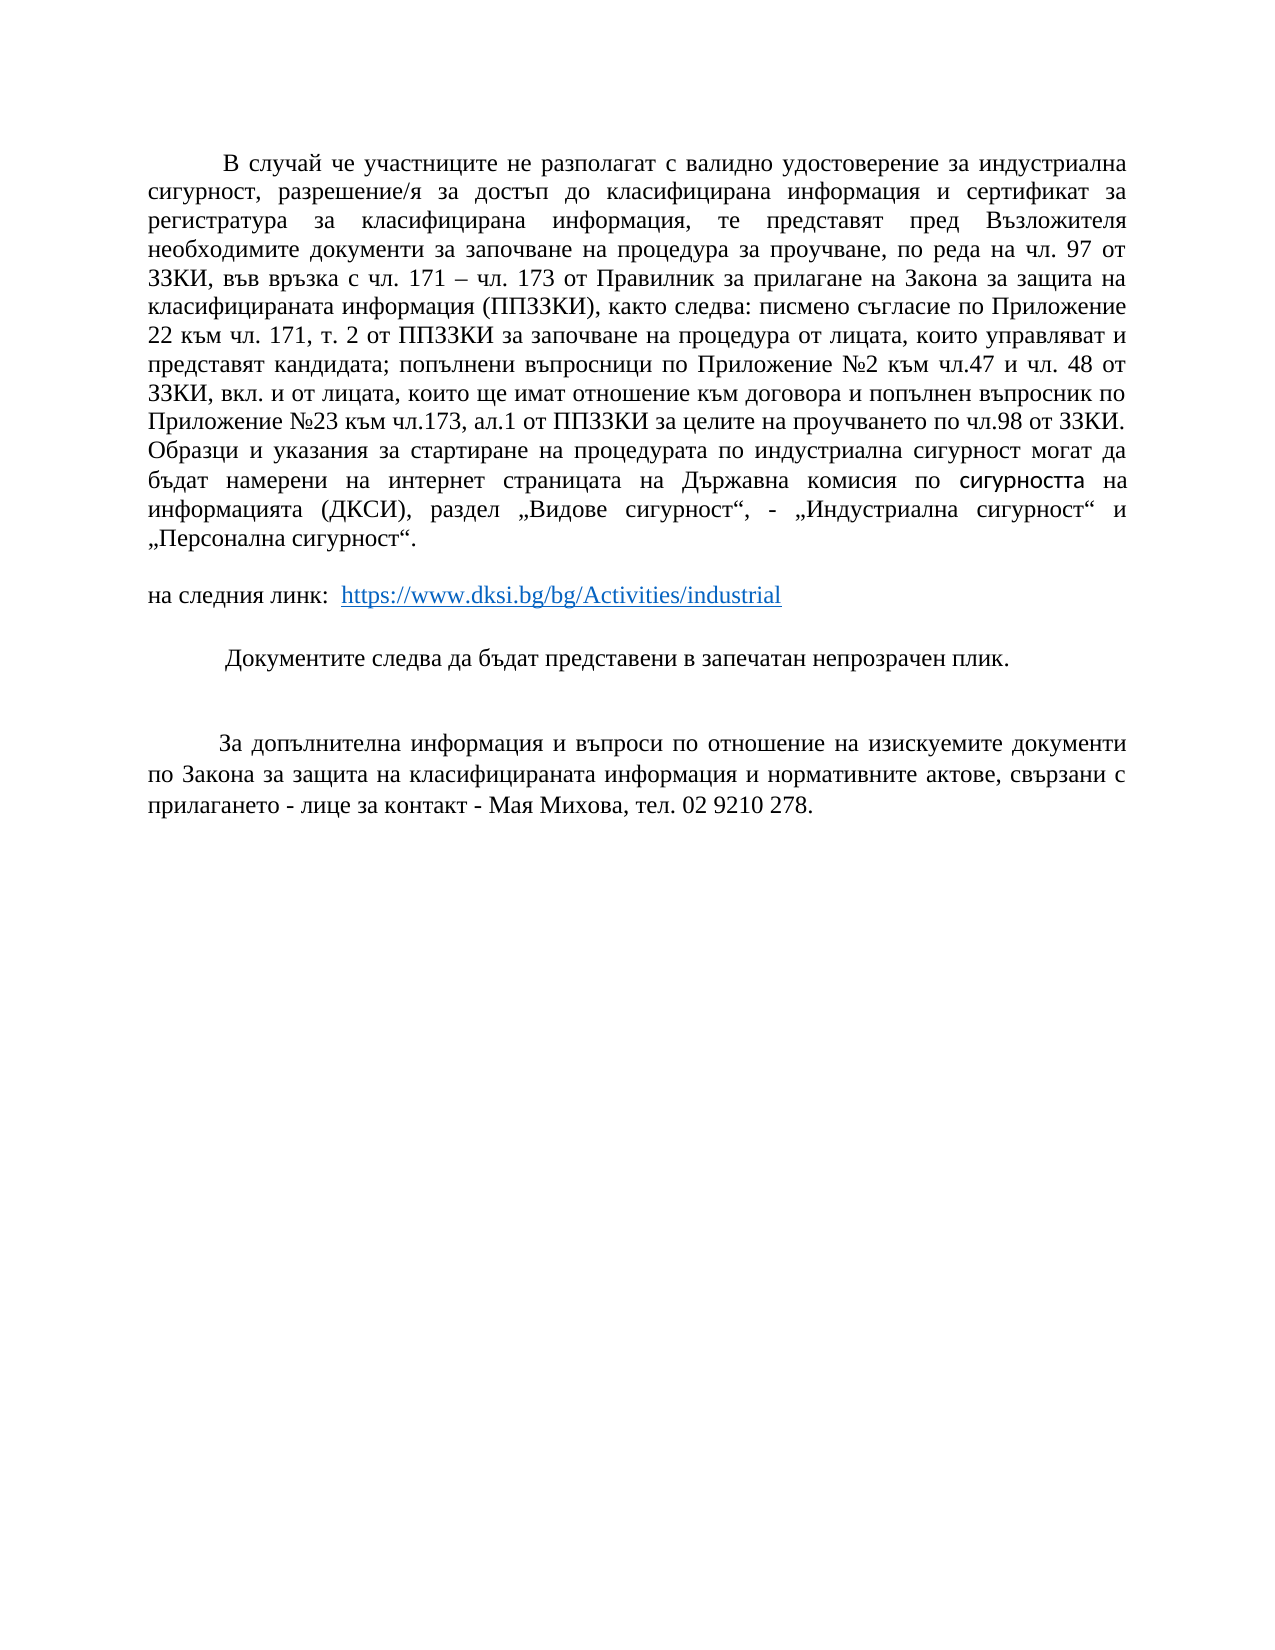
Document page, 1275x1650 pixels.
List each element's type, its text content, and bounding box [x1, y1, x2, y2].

text на следния линк: https://www.dksi.bg/bg/Activities/industrial [148, 581, 1127, 609]
text Документите следва да бъдат представени в запечатан непрозрачен плик. [148, 643, 1127, 671]
text В случай че участниците не разполагат с валидно удостоверение за индустриална сигурност, разрешение/я за достъп до класифицирана информация и сертификат за регистратура за класифицирана информация, те представят пред Възложителя необходимите документи за започване на процедура за проучване, по реда на чл. 97 от ЗЗКИ, във връзка с чл. 171 – чл. 173 от Правилник за прилагане на Закона за защита на класифицираната информация (ППЗЗКИ), както следва: писмено съгласие по Приложение 22 към чл. 171, т. 2 от ППЗЗКИ за започване на процедура от лицата, които управляват и представят кандидата; попълнени въпросници по Приложение №2 към чл.47 и чл. 48 от ЗЗКИ, вкл. и от лицата, които ще имат отношение към договора и попълнен въпросник по Приложение №23 към чл.173, ал.1 от ППЗЗКИ за целите на проучването по чл.98 от ЗЗКИ. Образци и указания за стартиране на процедурата по индустриална сигурност могат да бъдат намерени на интернет страницата на Държавна комисия по сигурността на информацията (ДКСИ), раздел „Видове сигурност“, - „Индустриална сигурност“ и „Персонална сигурност“. [148, 148, 1127, 552]
text За допълнителна информация и въпроси по отношение на изискуемите документи по Закона за защита на класифицираната информация и нормативните актове, свързани с прилагането - лице за контакт - Мая Михова, тел. 02 9210 278. [148, 728, 1127, 818]
